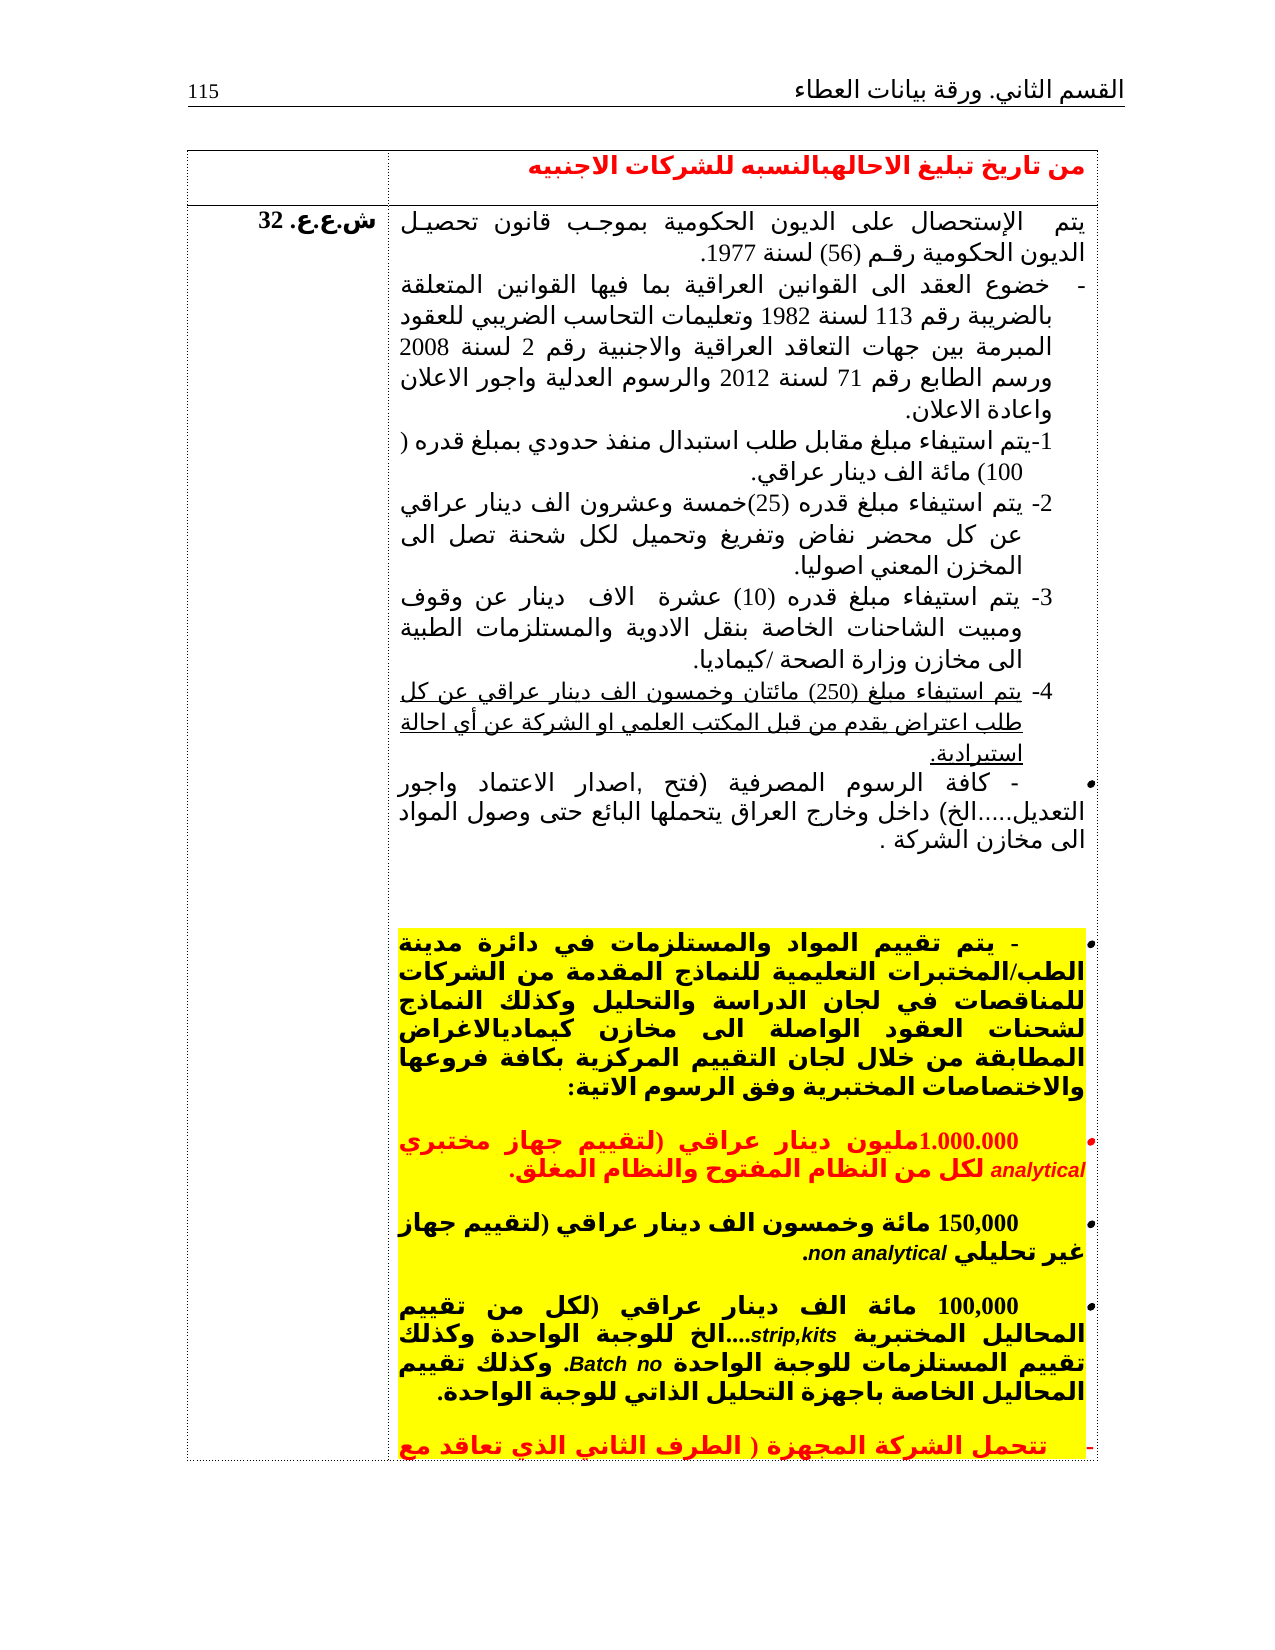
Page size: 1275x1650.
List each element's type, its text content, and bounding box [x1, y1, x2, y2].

table_cell ش.ع.ع. 32 [188, 206, 388, 1459]
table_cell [188, 151, 388, 204]
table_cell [388, 206, 1097, 1459]
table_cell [388, 151, 1097, 204]
